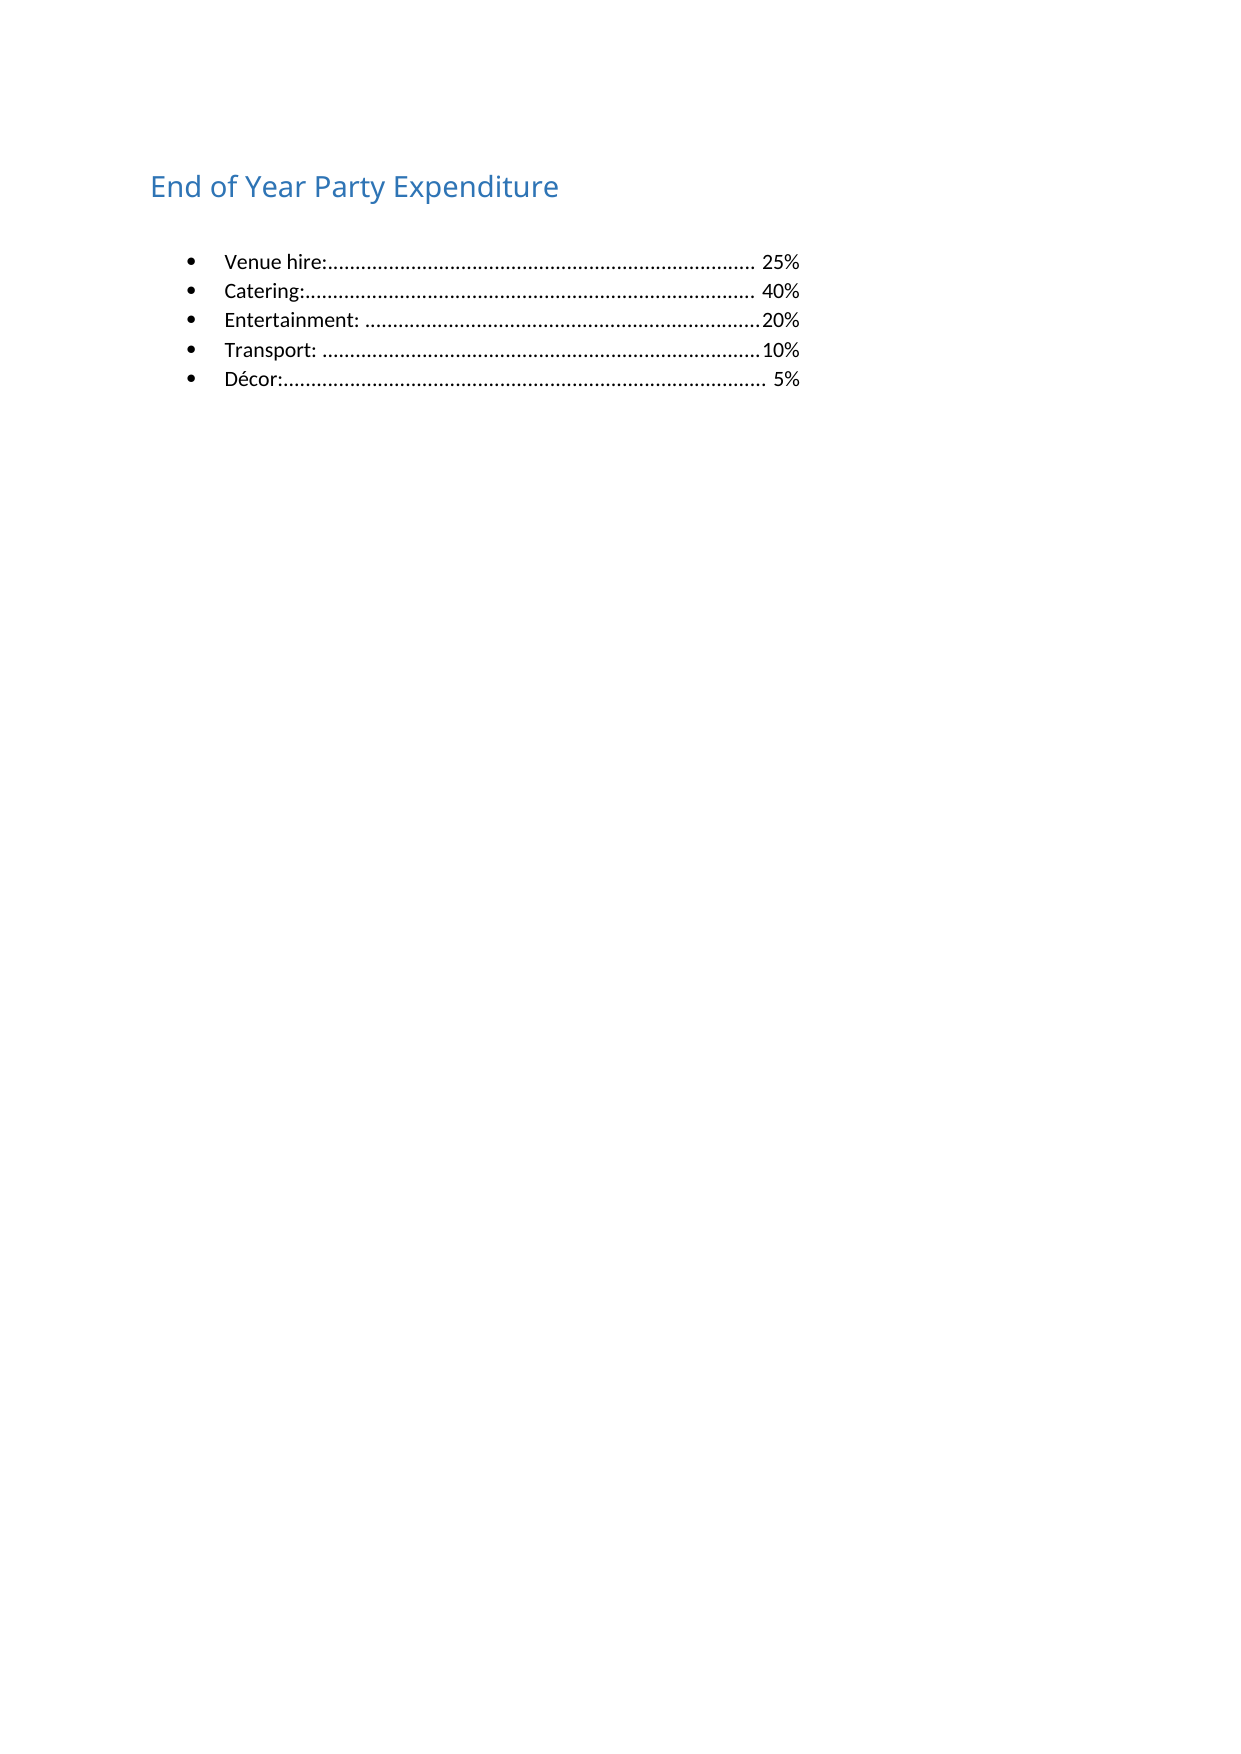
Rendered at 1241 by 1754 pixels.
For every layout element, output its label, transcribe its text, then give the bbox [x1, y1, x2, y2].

list Transport: 10% [187, 336, 1090, 363]
subtitle End of Year Party Expenditure [150, 167, 1090, 206]
list Catering: 40% [187, 277, 1090, 304]
list Entertainment: 20% [187, 307, 1090, 333]
list Venue hire: 25% [187, 248, 1090, 275]
list Décor: 5% [187, 365, 1090, 392]
